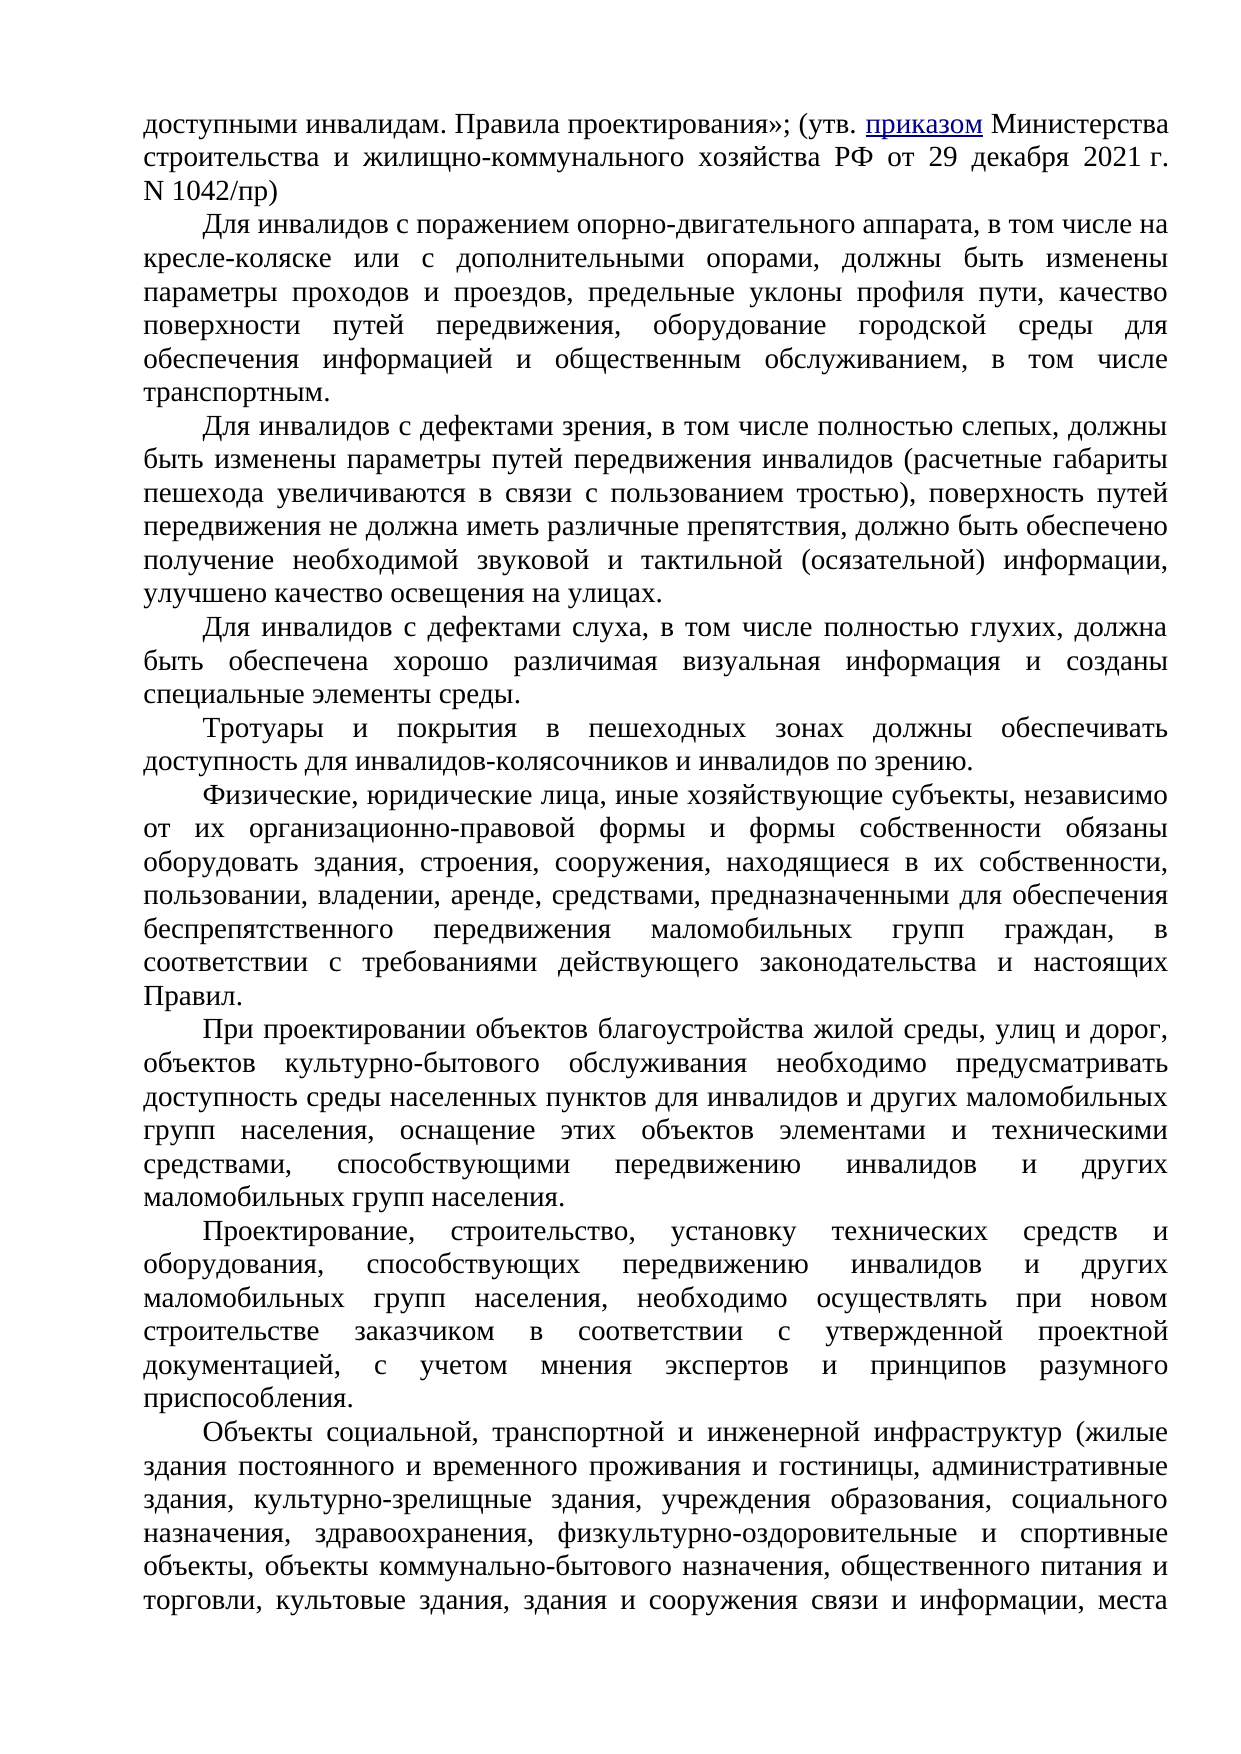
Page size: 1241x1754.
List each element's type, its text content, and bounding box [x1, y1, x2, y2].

text Тротуары и покрытия в пешеходных зонах должны обеспечивать доступность для инвалидов-колясочников и инвалидов по зрению. [143, 710, 1169, 777]
text При проектировании объектов благоустройства жилой среды, улиц и дорог, объектов культурно-бытового обслуживания необходимо предусматривать доступность среды населенных пунктов для инвалидов и других маломобильных групп населения, оснащение этих объектов элементами и техническими средствами, способствующими передвижению инвалидов и других маломобильных групп населения. [143, 1012, 1169, 1213]
text Для инвалидов с поражением опорно-двигательного аппарата, в том числе на кресле-коляске или с дополнительными опорами, должны быть изменены параметры проходов и проездов, предельные уклоны профиля пути, качество поверхности путей передвижения, оборудование городской среды для обеспечения информацией и общественным обслуживанием, в том числе транспортным. [143, 207, 1169, 408]
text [143, 106, 1169, 207]
text Для инвалидов с дефектами зрения, в том числе полностью слепых, должны быть изменены параметры путей передвижения инвалидов (расчетные габариты пешехода увеличиваются в связи с пользованием тростью), поверхность путей передвижения не должна иметь различные препятствия, должно быть обеспечено получение необходимой звуковой и тактильной (осязательной) информации, улучшено качество освещения на улицах. [143, 408, 1169, 609]
text Проектирование, строительство, установку технических средств и оборудования, способствующих передвижению инвалидов и других маломобильных групп населения, необходимо осуществлять при новом строительстве заказчиком в соответствии с утвержденной проектной документацией, с учетом мнения экспертов и принципов разумного приспособления. [143, 1213, 1169, 1414]
text Физические, юридические лица, иные хозяйствующие субъекты, независимо от их организационно-правовой формы и формы собственности обязаны оборудовать здания, строения, сооружения, находящиеся в их собственности, пользовании, владении, аренде, средствами, предназначенными для обеспечения беспрепятственного передвижения маломобильных групп граждан, в соответствии с требованиями действующего законодательства и настоящих Правил. [143, 777, 1169, 1012]
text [143, 1414, 1169, 1615]
text Для инвалидов с дефектами слуха, в том числе полностью глухих, должна быть обеспечена хорошо различимая визуальная информация и созданы специальные элементы среды. [143, 609, 1169, 710]
